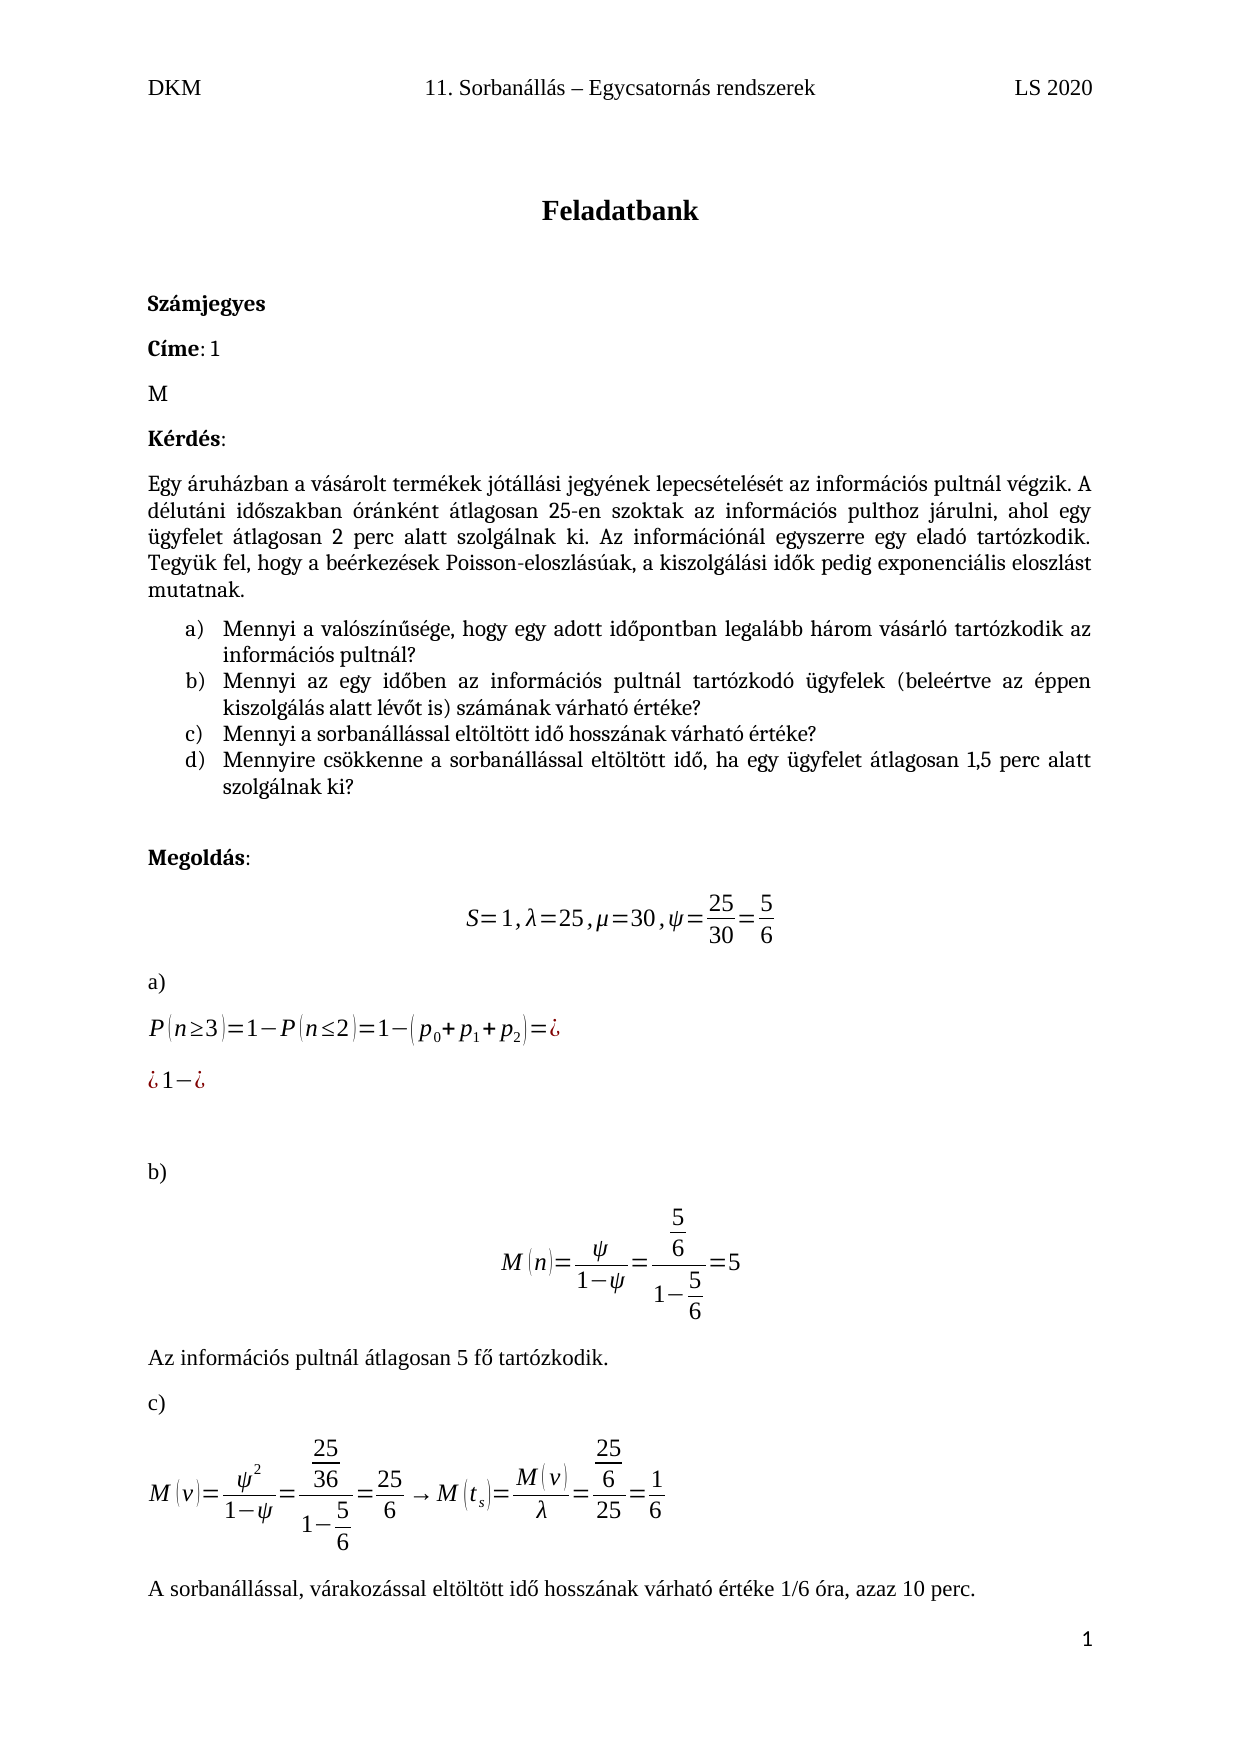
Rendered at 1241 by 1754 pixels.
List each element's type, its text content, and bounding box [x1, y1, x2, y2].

text c) [148, 1389, 1093, 1415]
text Számjegyes [148, 291, 1093, 317]
list Mennyire csökkenne a sorbanállással eltöltött idő, ha egy ügyfelet átlagosan 1,5 perc alatt szolgálnak ki? [185, 747, 1093, 800]
text b) [148, 1158, 1093, 1185]
text Kérdés: [148, 426, 1093, 452]
text Címe: 1 [148, 336, 1093, 362]
text A sorbanállással, várakozással eltöltött idő hosszának várható értéke 1/6 óra, azaz 10 perc. [148, 1574, 1093, 1601]
text a) [148, 968, 1093, 994]
list Mennyi a valószínűsége, hogy egy adott időpontban legalább három vásárló tartózkodik az információs pultnál? [185, 615, 1093, 668]
list Mennyi az egy időben az információs pultnál tartózkodó ügyfelek (beleértve az éppen kiszolgálás alatt lévőt is) számának várható értéke? [185, 668, 1093, 721]
text Megoldás: [148, 845, 1093, 871]
text Az információs pultnál átlagosan 5 fő tartózkodik. [148, 1344, 1093, 1370]
list Mennyi a sorbanállással eltöltött idő hosszának várható értéke? [185, 721, 1093, 747]
text Egy áruházban a vásárolt termékek jótállási jegyének lepecsételését az információs pultnál végzik. A délutáni időszakban óránként átlagosan 25-en szoktak az információs pulthoz járulni, ahol egy ügyfelet átlagosan 2 perc alatt szolgálnak ki. Az információnál egyszerre egy eladó tartózkodik. Tegyük fel, hogy a beérkezések Poisson-eloszlásúak, a kiszolgálási idők pedig exponenciális eloszlást mutatnak. [148, 471, 1093, 603]
text M [148, 381, 1093, 407]
text Feladatbank [148, 193, 1093, 226]
